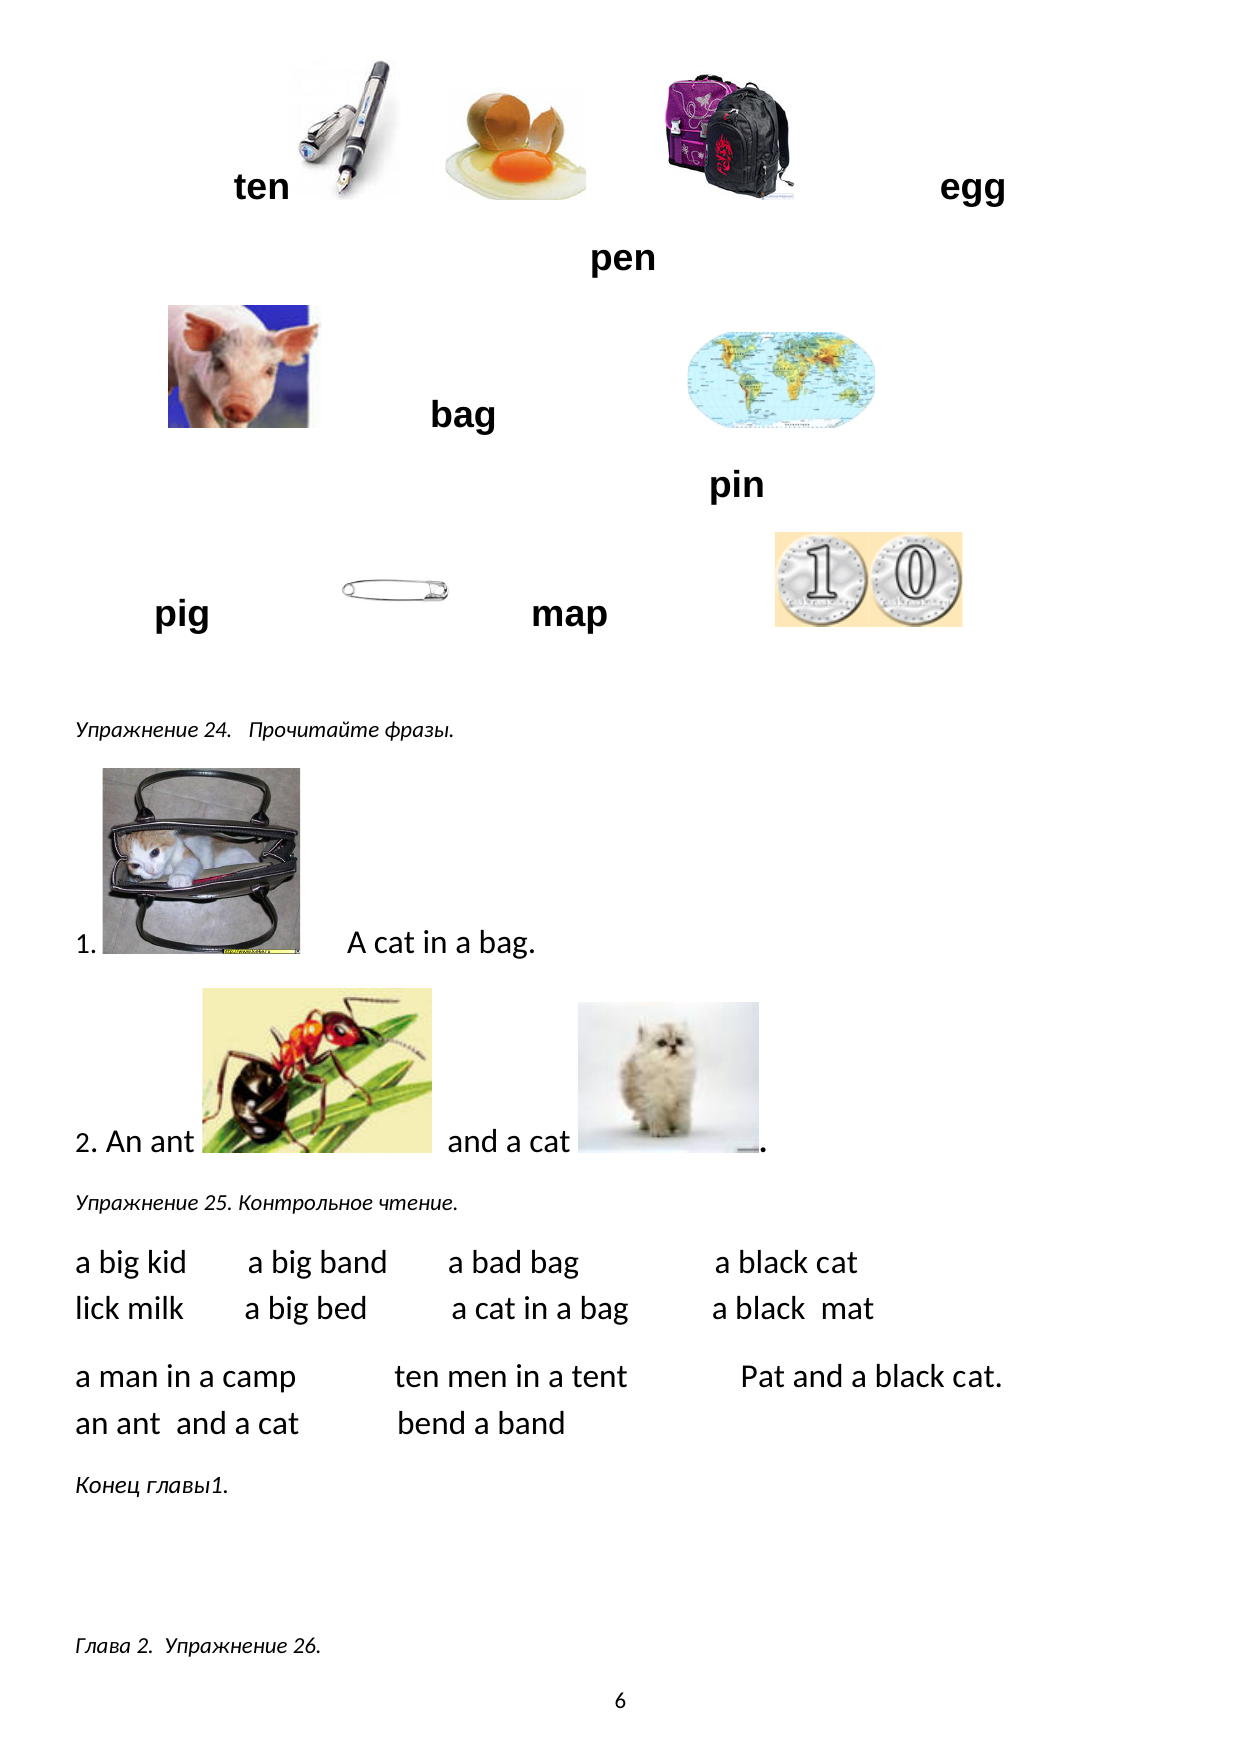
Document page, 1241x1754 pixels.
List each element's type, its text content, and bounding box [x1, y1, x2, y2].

text Глава 2. Упражнение 26. [75, 1631, 1165, 1659]
text pin [75, 462, 1165, 506]
text 1. A cat in a bag. [75, 768, 1165, 961]
picture [659, 71, 794, 200]
picture [339, 554, 451, 627]
text Конец главы1. [75, 1469, 1165, 1500]
picture [202, 988, 432, 1153]
text pig map [75, 533, 1165, 634]
text a big kid a big band a bad bag a black cаt lick milk a big bed a cat in a bag a black mat [75, 1241, 1165, 1328]
picture [687, 332, 876, 428]
text a man in a camp ten men in a tent Pat and a black cаt. an ant and a cat bend a band [75, 1355, 1165, 1442]
picture [102, 768, 301, 954]
text Упражнение 25. Контрольное чтение. [75, 1188, 1165, 1216]
picture [289, 59, 402, 200]
picture [577, 1002, 759, 1153]
text pen [75, 235, 1165, 278]
text Упражнение 24. Прочитайте фразы. [75, 715, 1165, 743]
picture [774, 532, 963, 627]
picture [445, 87, 587, 200]
picture [168, 305, 322, 428]
